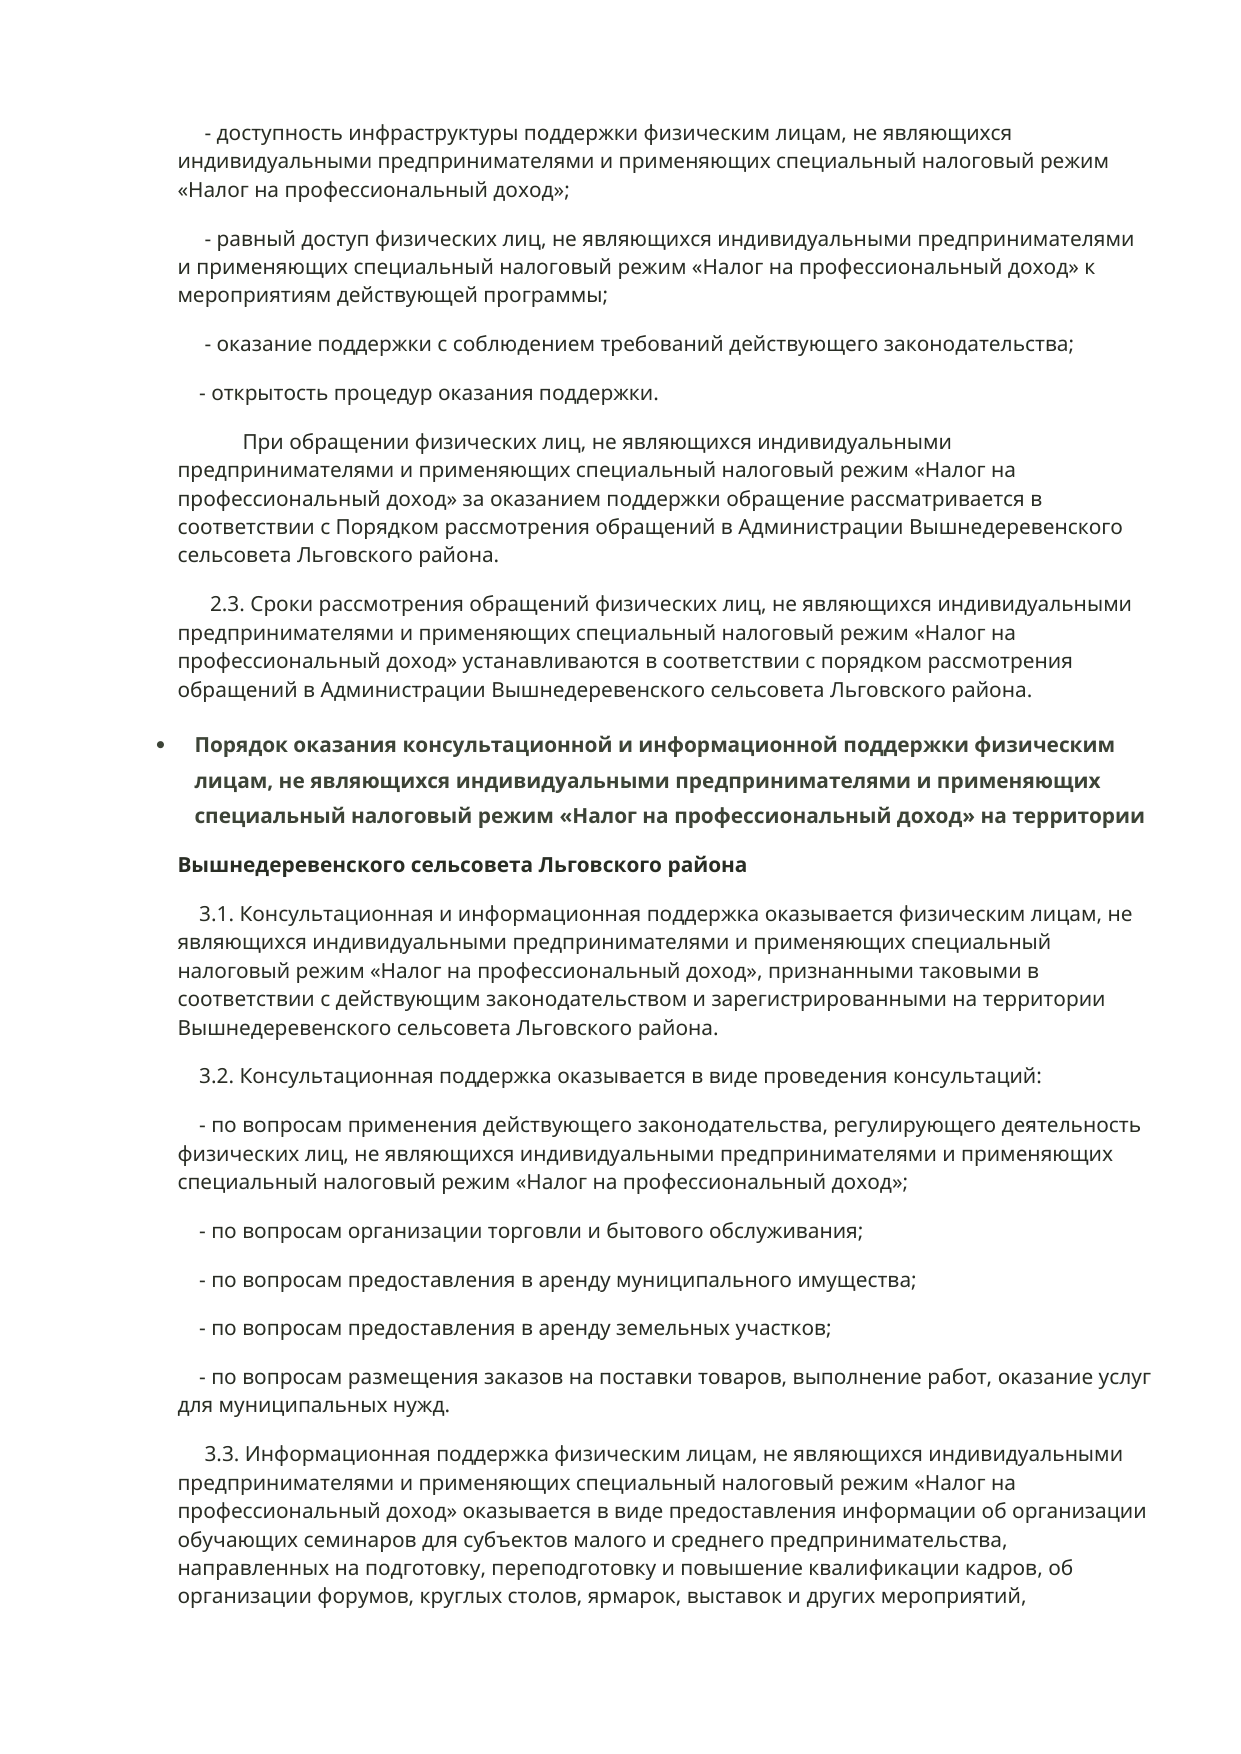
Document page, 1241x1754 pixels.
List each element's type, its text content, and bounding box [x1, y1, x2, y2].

list Порядок оказания консультационной и информационной поддержки физическим лицам, не являющихся индивидуальными предпринимателями и применяющих специальный налоговый режим «Налог на профессиональный доход» на территории [157, 723, 1152, 830]
text При обращении физических лиц, не являющихся индивидуальными предпринимателями и применяющих специальный налоговый режим «Налог на профессиональный доход» за оказанием поддержки обращение рассматривается в соответствии с Порядком рассмотрения обращений в Администрации Вышнедеревенского сельсовета Льговского района. [177, 427, 1152, 569]
text - по вопросам предоставления в аренду земельных участков; [177, 1313, 1152, 1342]
text Вышнедеревенского сельсовета Льговского района [177, 850, 1152, 879]
text 3.1. Консультационная и информационная поддержка оказывается физическим лицам, не являющихся индивидуальными предпринимателями и применяющих специальный налоговый режим «Налог на профессиональный доход», признанными таковыми в соответствии с действующим законодательством и зарегистрированными на территории Вышнедеревенского сельсовета Льговского района. [177, 899, 1152, 1041]
text - по вопросам применения действующего законодательства, регулирующего деятельность физических лиц, не являющихся индивидуальными предпринимателями и применяющих специальный налоговый режим «Налог на профессиональный доход»; [177, 1110, 1152, 1196]
text - по вопросам организации торговли и бытового обслуживания; [177, 1216, 1152, 1244]
text - оказание поддержки с соблюдением требований действующего законодательства; [177, 329, 1152, 358]
text - по вопросам размещения заказов на поставки товаров, выполнение работ, оказание услуг для муниципальных нужд. [177, 1362, 1152, 1419]
text 2.3. Сроки рассмотрения обращений физических лиц, не являющихся индивидуальными предпринимателями и применяющих специальный налоговый режим «Налог на профессиональный доход» устанавливаются в соответствии с порядком рассмотрения обращений в Администрации Вышнедеревенского сельсовета Льговского района. [177, 589, 1152, 703]
text 3.2. Консультационная поддержка оказывается в виде проведения консультаций: [177, 1062, 1152, 1090]
text - доступность инфраструктуры поддержки физическим лицам, не являющихся индивидуальными предпринимателями и применяющих специальный налоговый режим «Налог на профессиональный доход»; [177, 118, 1152, 203]
text - открытость процедур оказания поддержки. [177, 378, 1152, 407]
text - равный доступ физических лиц, не являющихся индивидуальными предпринимателями и применяющих специальный налоговый режим «Налог на профессиональный доход» к мероприятиям действующей программы; [177, 224, 1152, 309]
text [177, 1439, 1152, 1610]
text - по вопросам предоставления в аренду муниципального имущества; [177, 1265, 1152, 1293]
